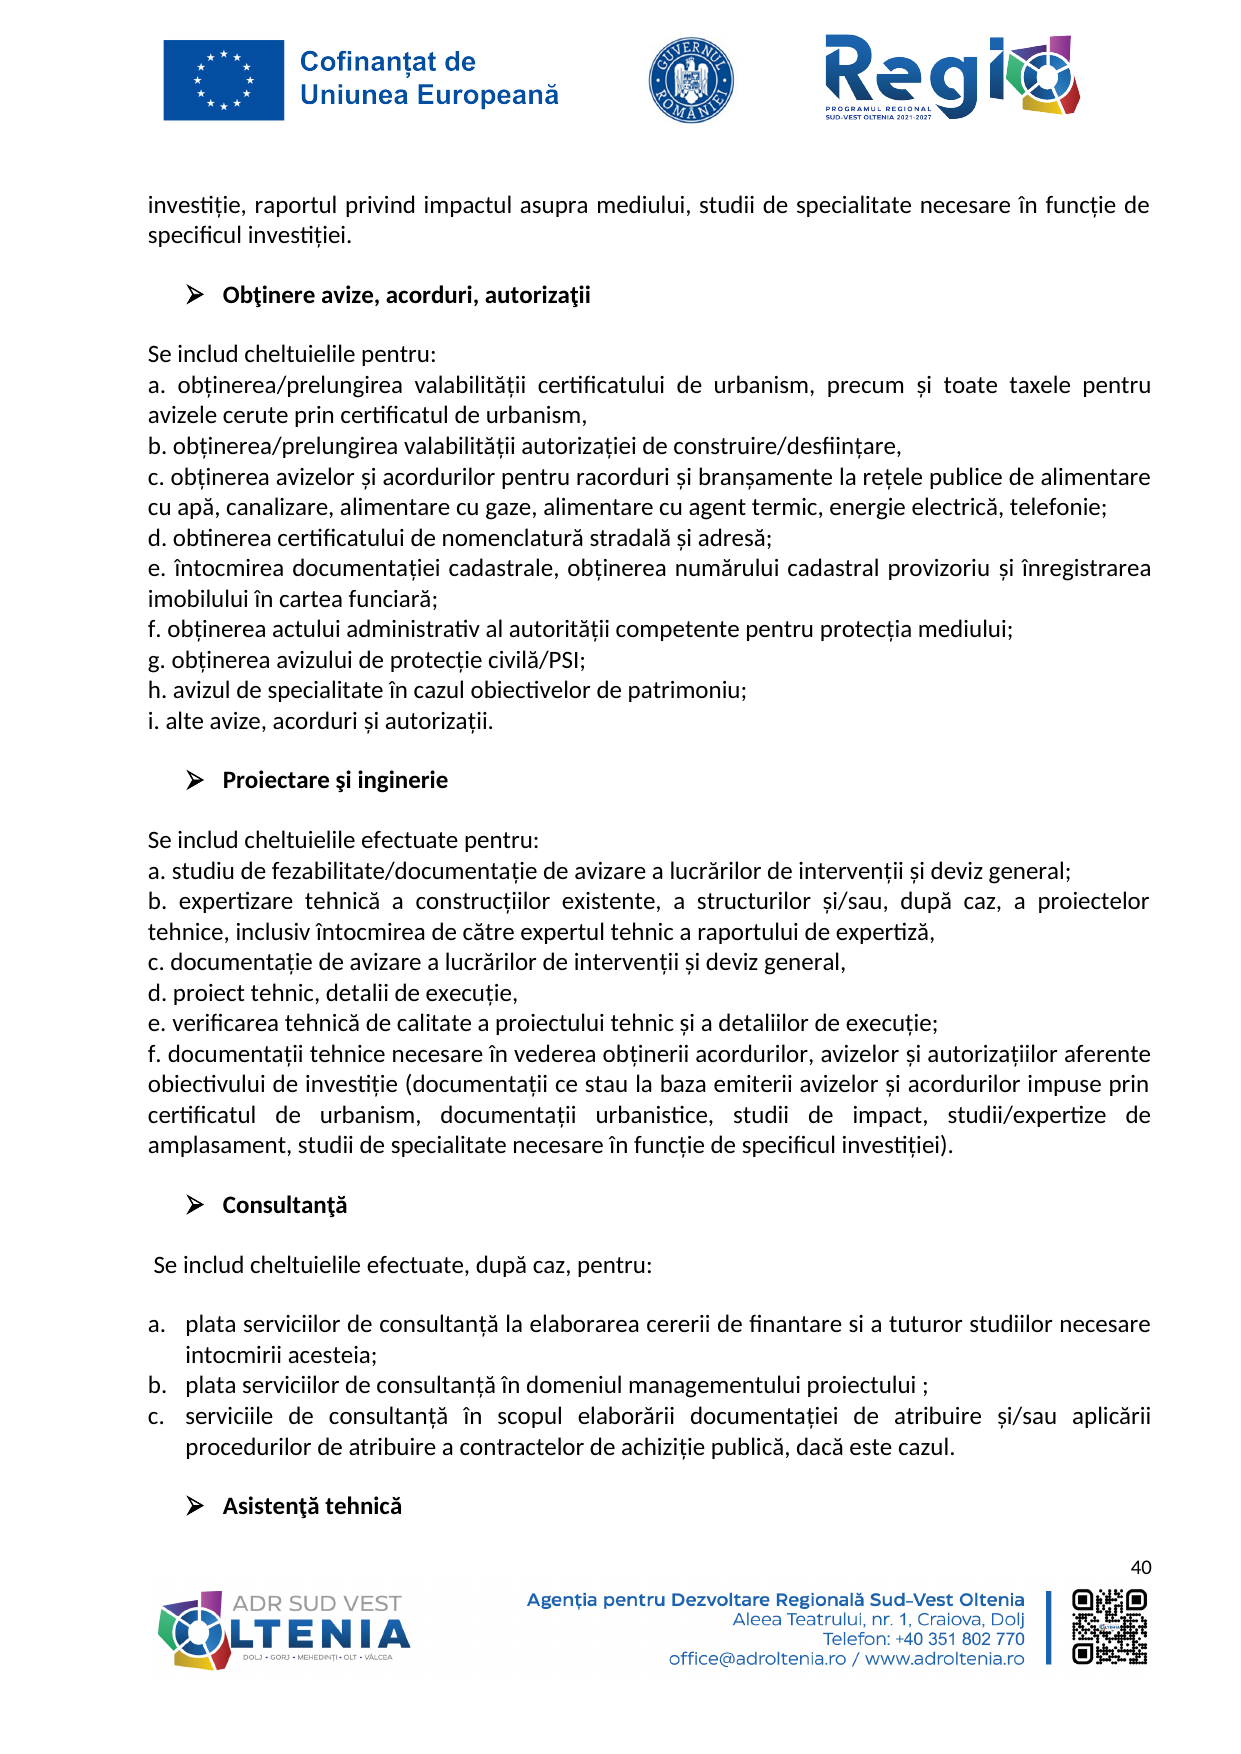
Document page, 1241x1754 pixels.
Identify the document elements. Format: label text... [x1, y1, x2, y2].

picture [823, 33, 1082, 122]
text c. documentaţie de avizare a lucrărilor de intervenţii și deviz general, [148, 946, 1152, 977]
text a. studiu de fezabilitate/documentaţie de avizare a lucrărilor de intervenţii şi deviz general; [148, 855, 1152, 885]
text a. obţinerea/prelungirea valabilităţii certificatului de urbanism, precum şi toate taxele pentru avizele cerute prin certificatul de urbanism, [148, 369, 1152, 430]
list Obţinere avize, acorduri, autorizaţii [185, 279, 1152, 309]
list serviciile de consultanţă în scopul elaborării documentaţiei de atribuire şi/sau aplicării procedurilor de atribuire a contractelor de achiziţie publică, dacă este cazul. [148, 1400, 1152, 1461]
picture [148, 1579, 1152, 1677]
text h. avizul de specialitate în cazul obiectivelor de patrimoniu; [148, 674, 1152, 705]
text b. obţinerea/prelungirea valabilităţii autorizaţiei de construire/desfiinţare, [148, 430, 1152, 461]
text f. obţinerea actului administrativ al autorității competente pentru protecția mediului; [148, 613, 1152, 644]
list plata serviciilor de consultanţă în domeniul managementului proiectului ; [148, 1369, 1152, 1400]
list Consultanţă [185, 1189, 1152, 1220]
text c. obţinerea avizelor şi acordurilor pentru racorduri şi branşamente la reţele publice de alimentare cu apă, canalizare, alimentare cu gaze, alimentare cu agent termic, energie electrică, telefonie; [148, 461, 1152, 522]
text d. obtinerea certificatului de nomenclatură stradală și adresă; [148, 522, 1152, 552]
text f. documentaţii tehnice necesare în vederea obţinerii acordurilor, avizelor şi autorizaţiilor aferente obiectivului de investiție (documentații ce stau la baza emiterii avizelor și acordurilor impuse prin certificatul de urbanism, documentaţii urbanistice, studii de impact, studii/expertize de amplasament, studii de specialitate necesare în funcție de specificul investiției). [148, 1038, 1152, 1160]
list plata serviciilor de consultanţă la elaborarea cererii de finantare si a tuturor studiilor necesare intocmirii acesteia; [148, 1308, 1152, 1369]
text e. întocmirea documentaţiei cadastrale, obţinerea numărului cadastral provizoriu şi înregistrarea imobilului în cartea funciară; [148, 552, 1152, 613]
text Se includ cheltuielile efectuate pentru: [148, 824, 1152, 855]
text i. alte avize, acorduri şi autorizaţii. [148, 705, 1152, 735]
picture [158, 35, 561, 124]
text Se includ cheltuielile efectuate, după caz, pentru: [148, 1249, 1152, 1279]
text d. proiect tehnic, detalii de execuţie, [148, 977, 1152, 1007]
text g. obţinerea avizului de protecție civilă/PSI; [148, 644, 1152, 674]
list Proiectare şi inginerie [185, 764, 1152, 795]
picture [645, 35, 739, 125]
list Asistenţă tehnică [185, 1490, 1152, 1521]
text e. verificarea tehnică de calitate a proiectului tehnic și a detaliilor de execuție; [148, 1007, 1152, 1038]
text Se includ cheltuielile pentru: [148, 339, 1152, 369]
text b. expertizare tehnică a construcțiilor existente, a structurilor și/sau, după caz, a proiectelor tehnice, inclusiv întocmirea de către expertul tehnic a raportului de expertiză, [148, 885, 1152, 946]
